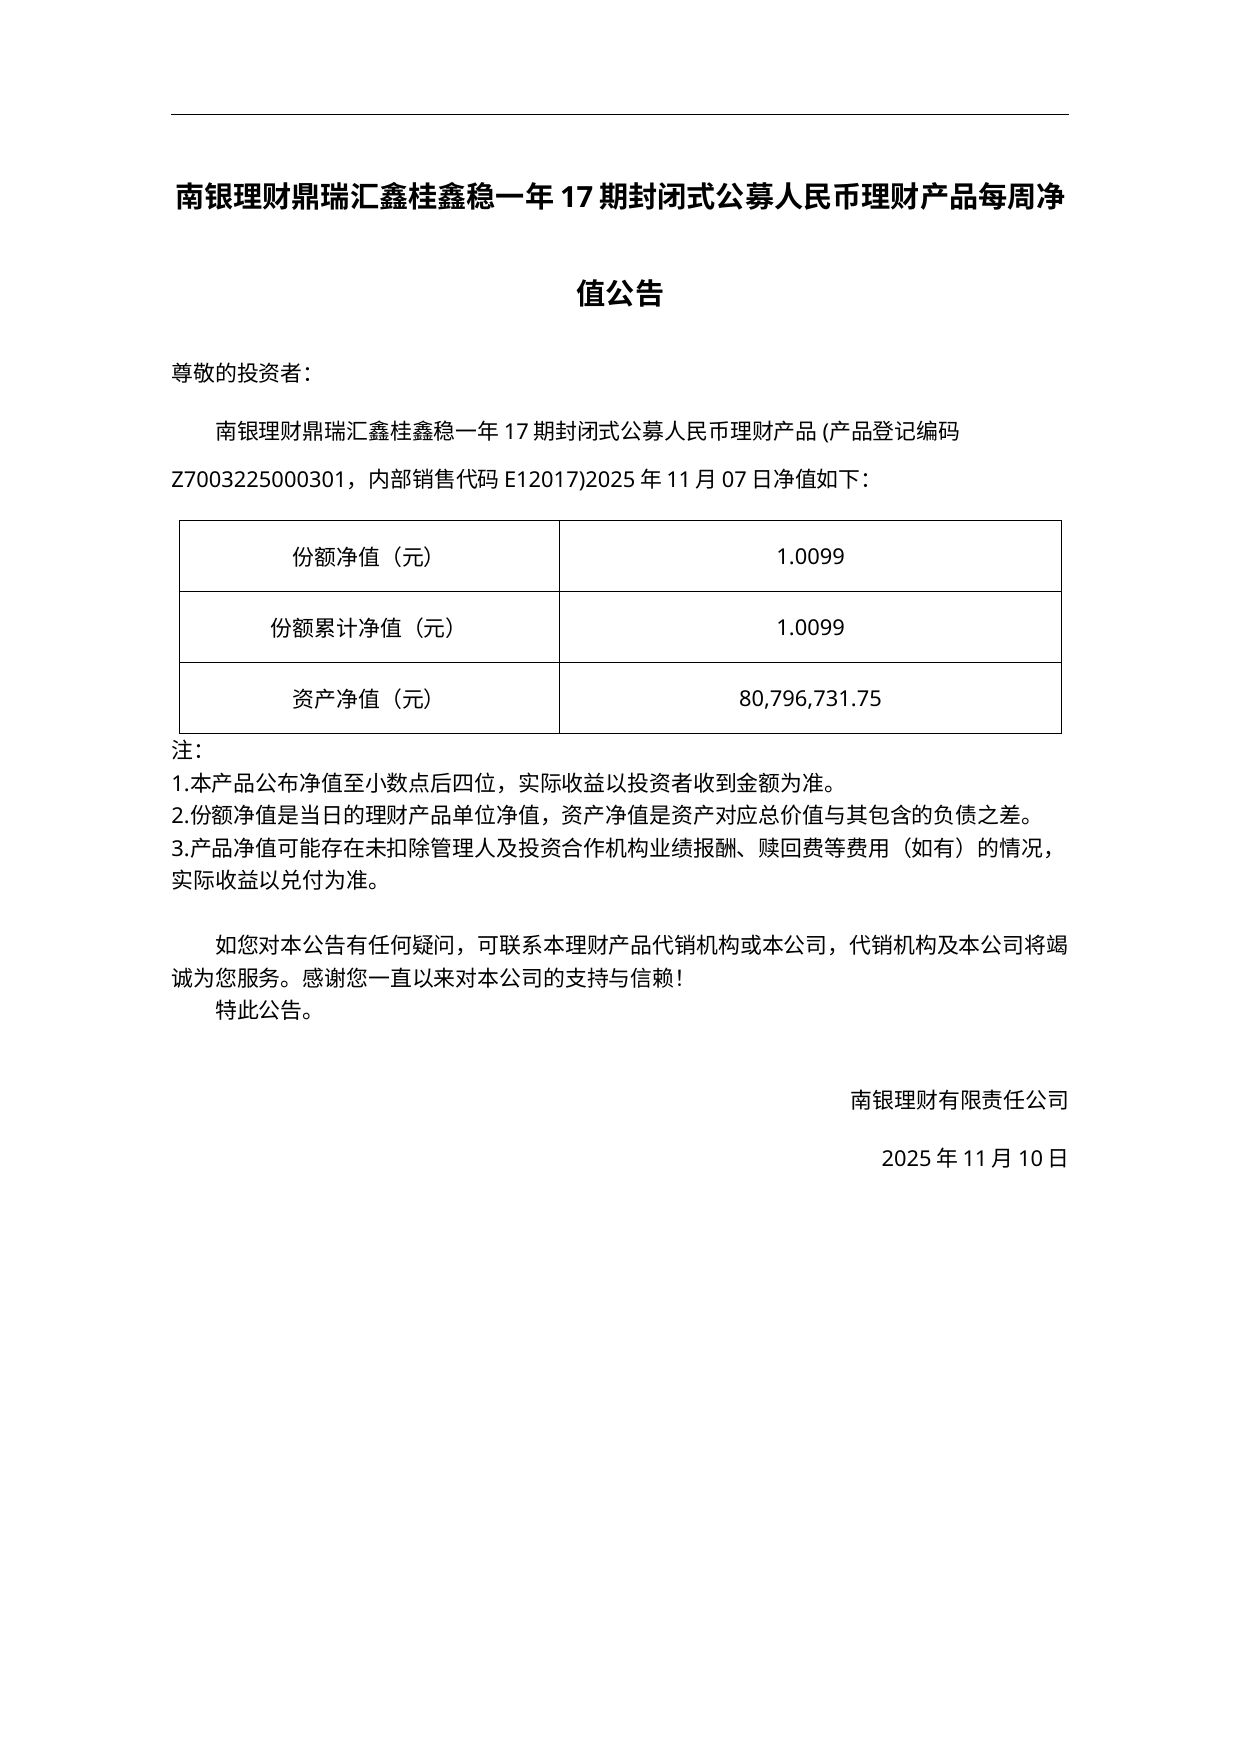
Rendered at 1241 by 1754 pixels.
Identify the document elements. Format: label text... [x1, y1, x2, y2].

text 如您对本公告有任何疑问，可联系本理财产品代销机构或本公司，代销机构及本公司将竭诚为您服务。感谢您一直以来对本公司的支持与信赖！ [171, 928, 1069, 993]
table_header 1.0099 [560, 521, 1061, 591]
text 南银理财鼎瑞汇鑫桂鑫稳一年17期封闭式公募人民币理财产品 (产品登记编码Z7003225000301，内部销售代码E12017)2025年11月07日净值如下： [171, 413, 1069, 494]
text 特此公告。 [171, 993, 1069, 1025]
text 注： [171, 733, 1069, 765]
table_cell 1.0099 [560, 592, 1061, 662]
text 南银理财鼎瑞汇鑫桂鑫稳一年17期封闭式公募人民币理财产品每周净值公告 [171, 162, 1069, 324]
text 1.本产品公布净值至小数点后四位，实际收益以投资者收到金额为准。 [171, 765, 1069, 798]
text 2.份额净值是当日的理财产品单位净值，资产净值是资产对应总价值与其包含的负债之差。 [171, 798, 1069, 830]
table_header 份额净值（元） [180, 521, 559, 591]
table_cell 80,796,731.75 [560, 663, 1061, 733]
text 南银理财有限责任公司 [171, 1082, 1069, 1115]
table_cell 份额累计净值（元） [180, 592, 559, 662]
text 3.产品净值可能存在未扣除管理人及投资合作机构业绩报酬、赎回费等费用（如有）的情况，实际收益以兑付为准。 [171, 830, 1069, 895]
table_cell 资产净值（元） [180, 663, 559, 733]
text 尊敬的投资者： [171, 355, 1069, 388]
text 2025年11月10日 [171, 1140, 1069, 1173]
